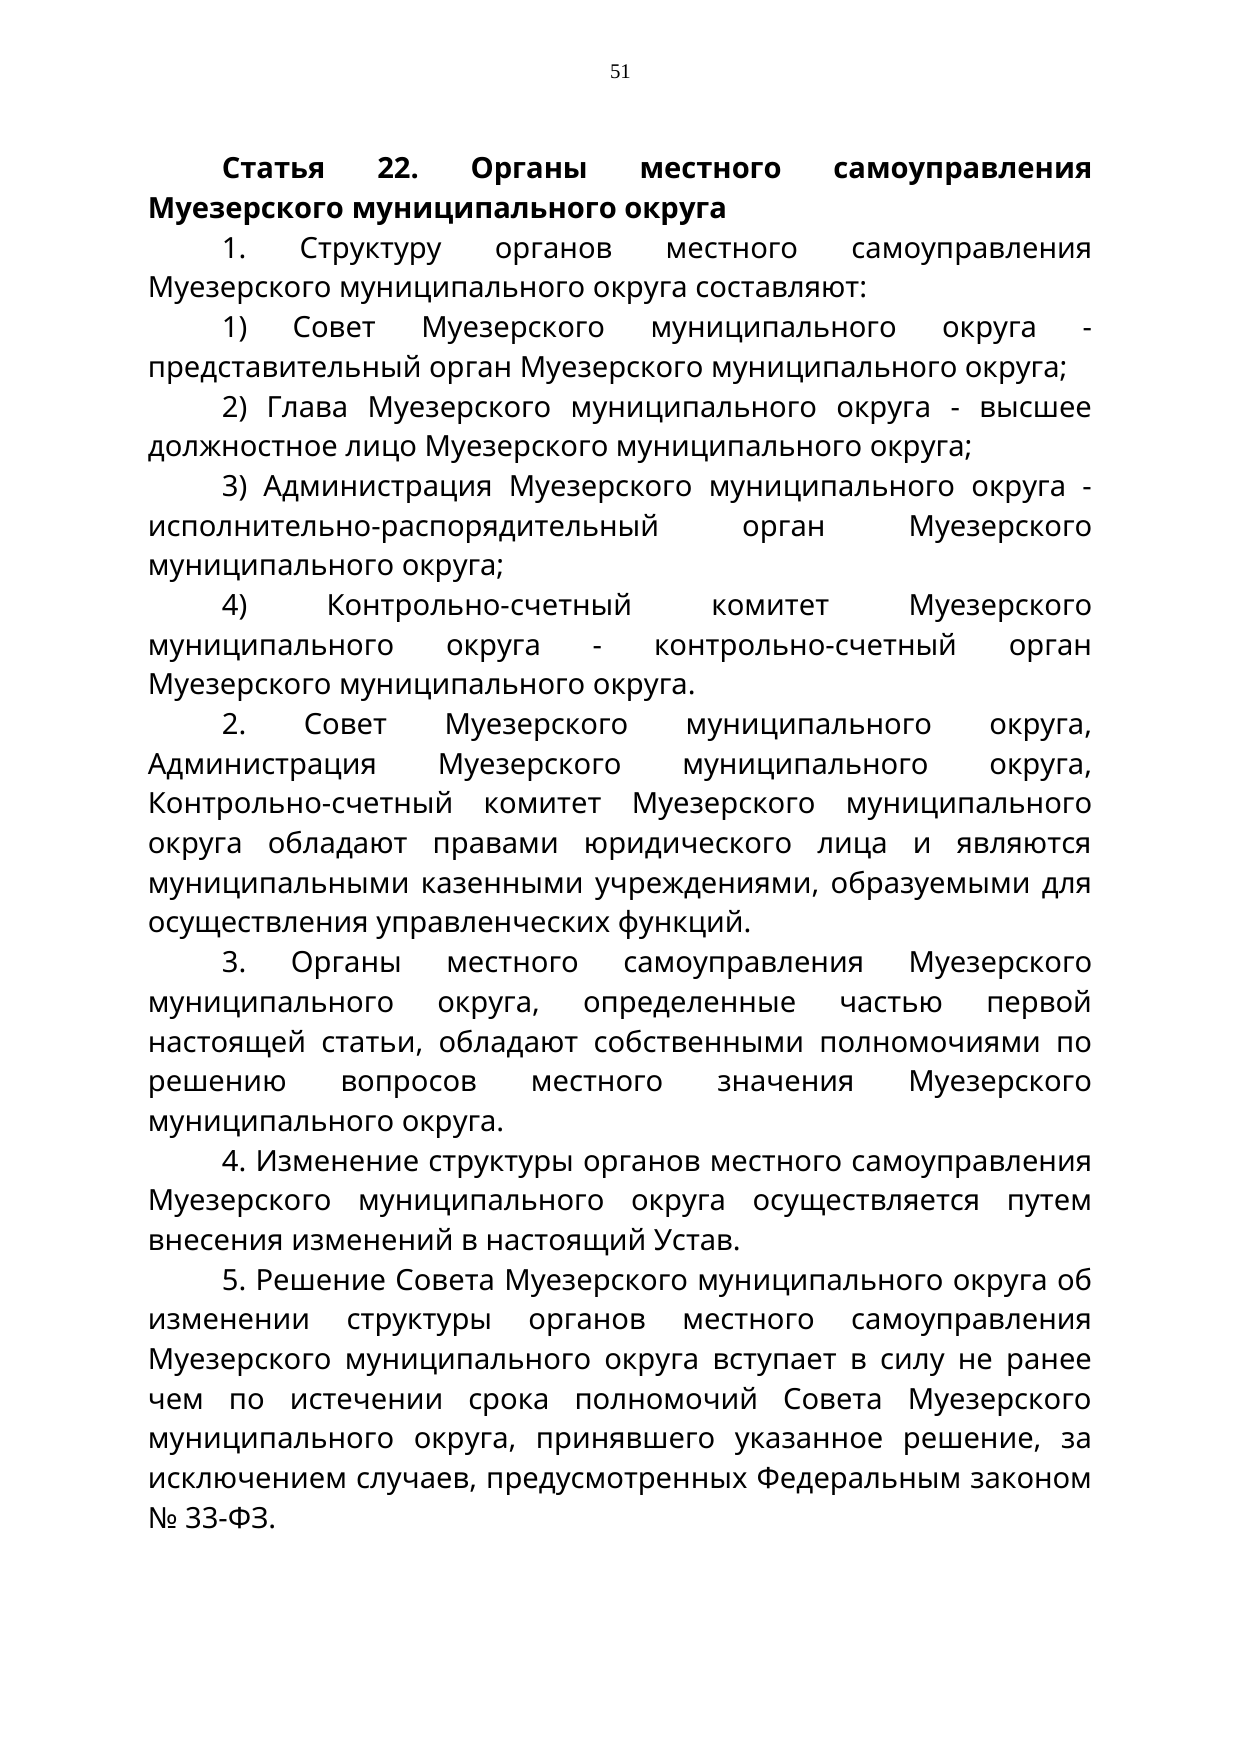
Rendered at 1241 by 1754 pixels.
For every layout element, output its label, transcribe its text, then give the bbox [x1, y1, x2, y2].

text 2. Совет Муезерского муниципального округа, Администрация Муезерского муниципального округа, Контрольно-счетный комитет Муезерского муниципального округа обладают правами юридического лица и являются муниципальными казенными учреждениями, образуемыми для осуществления управленческих функций. [148, 703, 1092, 941]
text 3. Органы местного самоуправления Муезерского муниципального округа, определенные частью первой настоящей статьи, обладают собственными полномочиями по решению вопросов местного значения Муезерского муниципального округа. [148, 941, 1092, 1140]
text 4. Изменение структуры органов местного самоуправления Муезерского муниципального округа осуществляется путем внесения изменений в настоящий Устав. [148, 1140, 1092, 1259]
text 1. Структуру органов местного самоуправления Муезерского муниципального округа составляют: [148, 227, 1092, 306]
text 3) Администрация Муезерского муниципального округа - исполнительно-распорядительный орган Муезерского муниципального округа; [148, 465, 1092, 584]
text 2) Глава Муезерского муниципального округа - высшее должностное лицо Муезерского муниципального округа; [148, 386, 1092, 465]
text 5. Решение Совета Муезерского муниципального округа об изменении структуры органов местного самоуправления Муезерского муниципального округа вступает в силу не ранее чем по истечении срока полномочий Совета Муезерского муниципального округа, принявшего указанное решение, за исключением случаев, предусмотренных Федеральным законом № 33-ФЗ. [148, 1259, 1092, 1537]
text 1) Совет Муезерского муниципального округа - представительный орган Муезерского муниципального округа; [148, 306, 1092, 386]
subtitle Статья 22. Органы местного самоуправления Муезерского муниципального округа [148, 148, 1092, 227]
text 4) Контрольно-счетный комитет Муезерского муниципального округа - контрольно-счетный орган Муезерского муниципального округа. [148, 584, 1092, 703]
